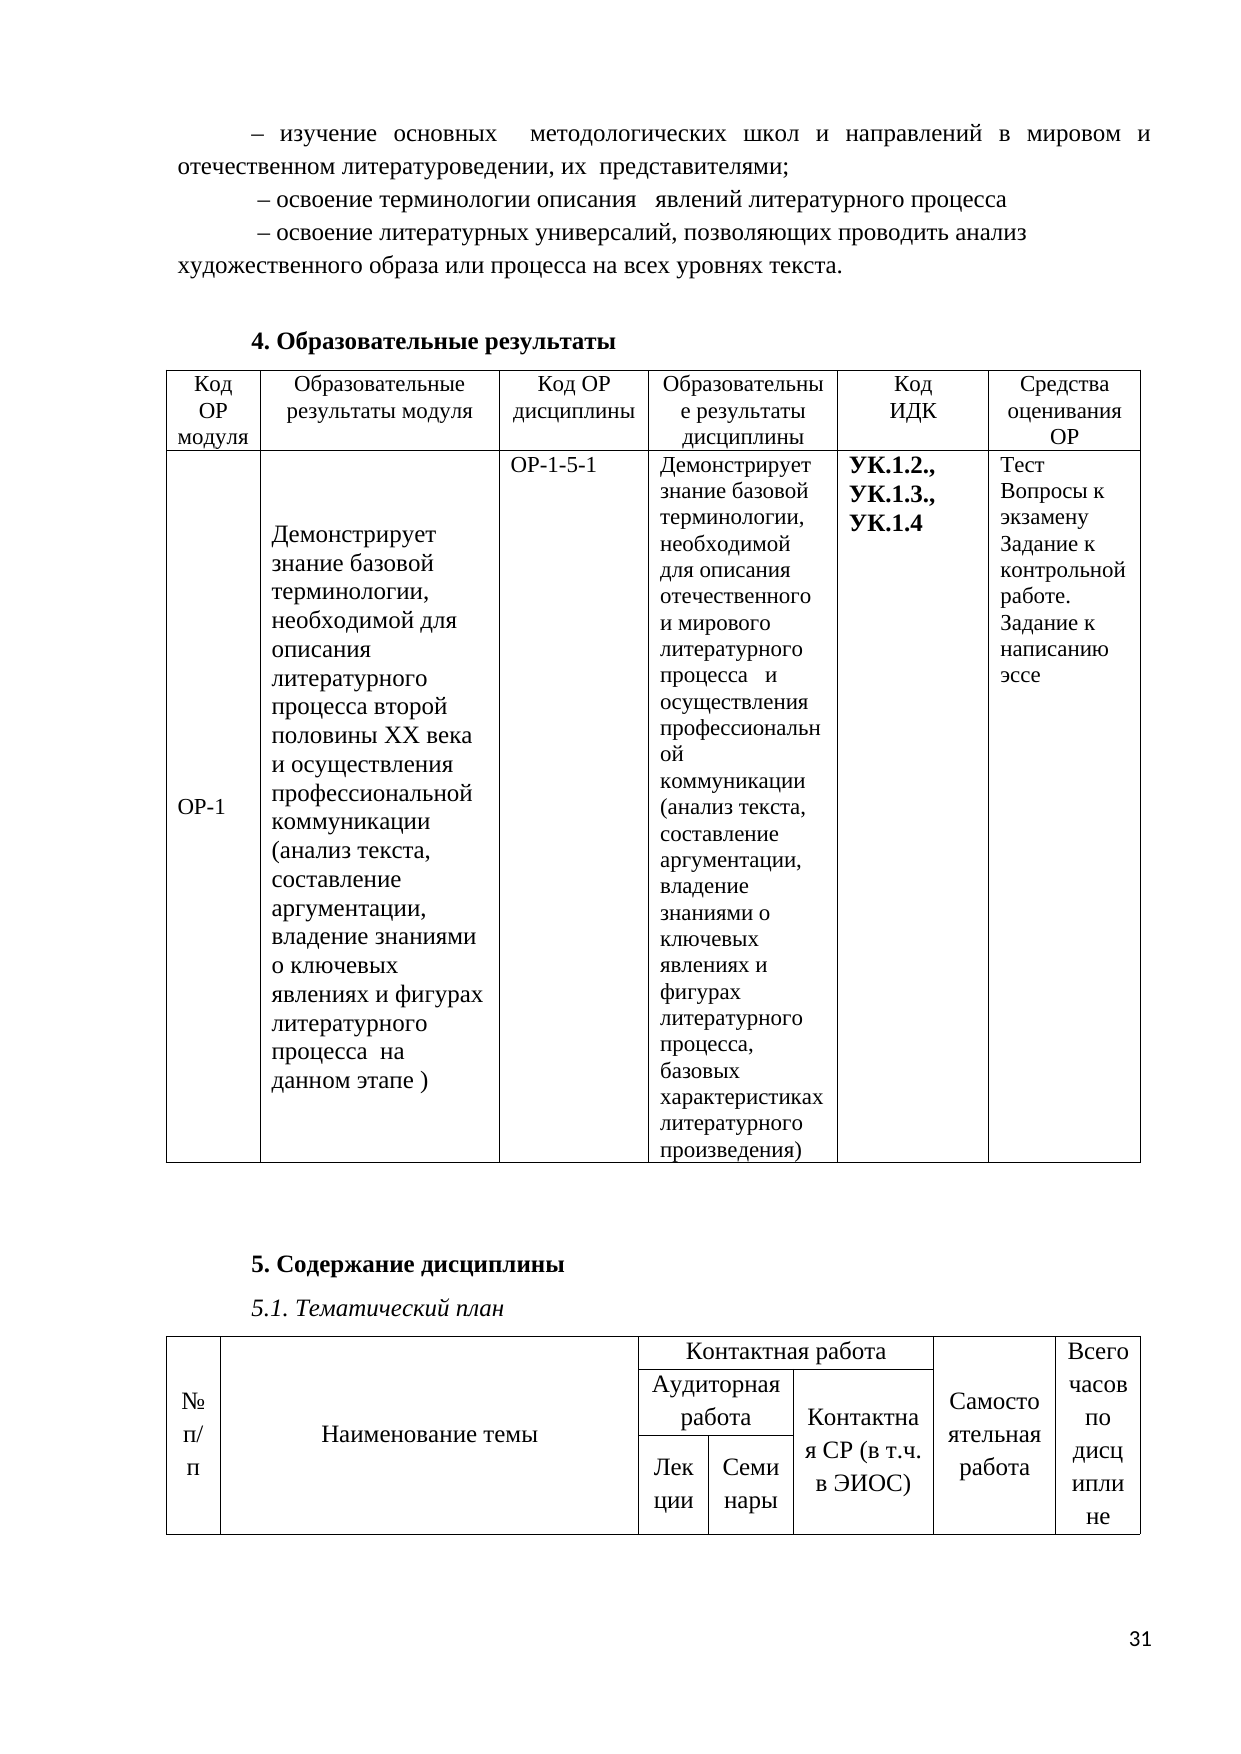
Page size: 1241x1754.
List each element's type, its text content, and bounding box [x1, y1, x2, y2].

table_cell ОР-1 [167, 451, 260, 1162]
text 5.1. Тематический план [177, 1293, 1152, 1321]
table_cell Контактная СР (в т.ч. в ЭИОС) [794, 1370, 933, 1534]
table_header Самостоятельная работа [934, 1337, 1055, 1534]
table_cell Тест Вопросы к экзамену Задание к контрольной работе. Задание к написанию эссе [989, 451, 1140, 1162]
text – изучение основных методологических школ и направлений в мировом и отечественном литературоведении, их представителями; [177, 118, 1152, 180]
text 5. Содержание дисциплины [177, 1249, 1152, 1278]
table_cell Семинары [709, 1436, 793, 1534]
table_header № п/п [167, 1337, 220, 1534]
table_cell ОР-1-5-1 [500, 451, 648, 1162]
table_header Код ИДК [838, 371, 988, 449]
text – освоение литературных универсалий, позволяющих проводить анализ художественного образа или процесса на всех уровнях текста. [177, 217, 1152, 279]
table_cell Аудиторная работа [639, 1370, 793, 1435]
table_cell Демонстрирует знание базовой терминологии, необходимой для описания литературного процесса второй половины XX века и осуществления профессиональной коммуникации (анализ текста, составление аргументации, владение знаниями о ключевых явлениях и фигурах литературного процесса на данном этапе ) [261, 451, 499, 1162]
table_header Код ОР дисциплины [500, 371, 648, 449]
table_header Наименование темы [221, 1337, 638, 1534]
table_header Образовательные результаты модуля [261, 371, 499, 449]
table_header Образовательные результаты дисциплины [649, 371, 837, 449]
table_header Всего часов по дисциплине [1056, 1337, 1140, 1534]
table_header Средства оценивания ОР [989, 371, 1140, 449]
table_cell Демонстрирует знание базовой терминологии, необходимой для описания отечественного и мирового литературного процесса и осуществления профессиональной коммуникации (анализ текста, составление аргументации, владение знаниями о ключевых явлениях и фигурах литературного процесса, базовых характеристиках литературного произведения) [649, 451, 837, 1162]
table_cell УК.1.2., УК.1.3., УК.1.4 [838, 451, 988, 1162]
text – освоение терминологии описания явлений литературного процесса [177, 184, 1152, 213]
table_header Контактная работа [639, 1337, 933, 1369]
table_cell Лекции [639, 1436, 708, 1534]
table_header Код ОР модуля [167, 371, 260, 449]
text 4. Образовательные результаты [177, 326, 1152, 355]
